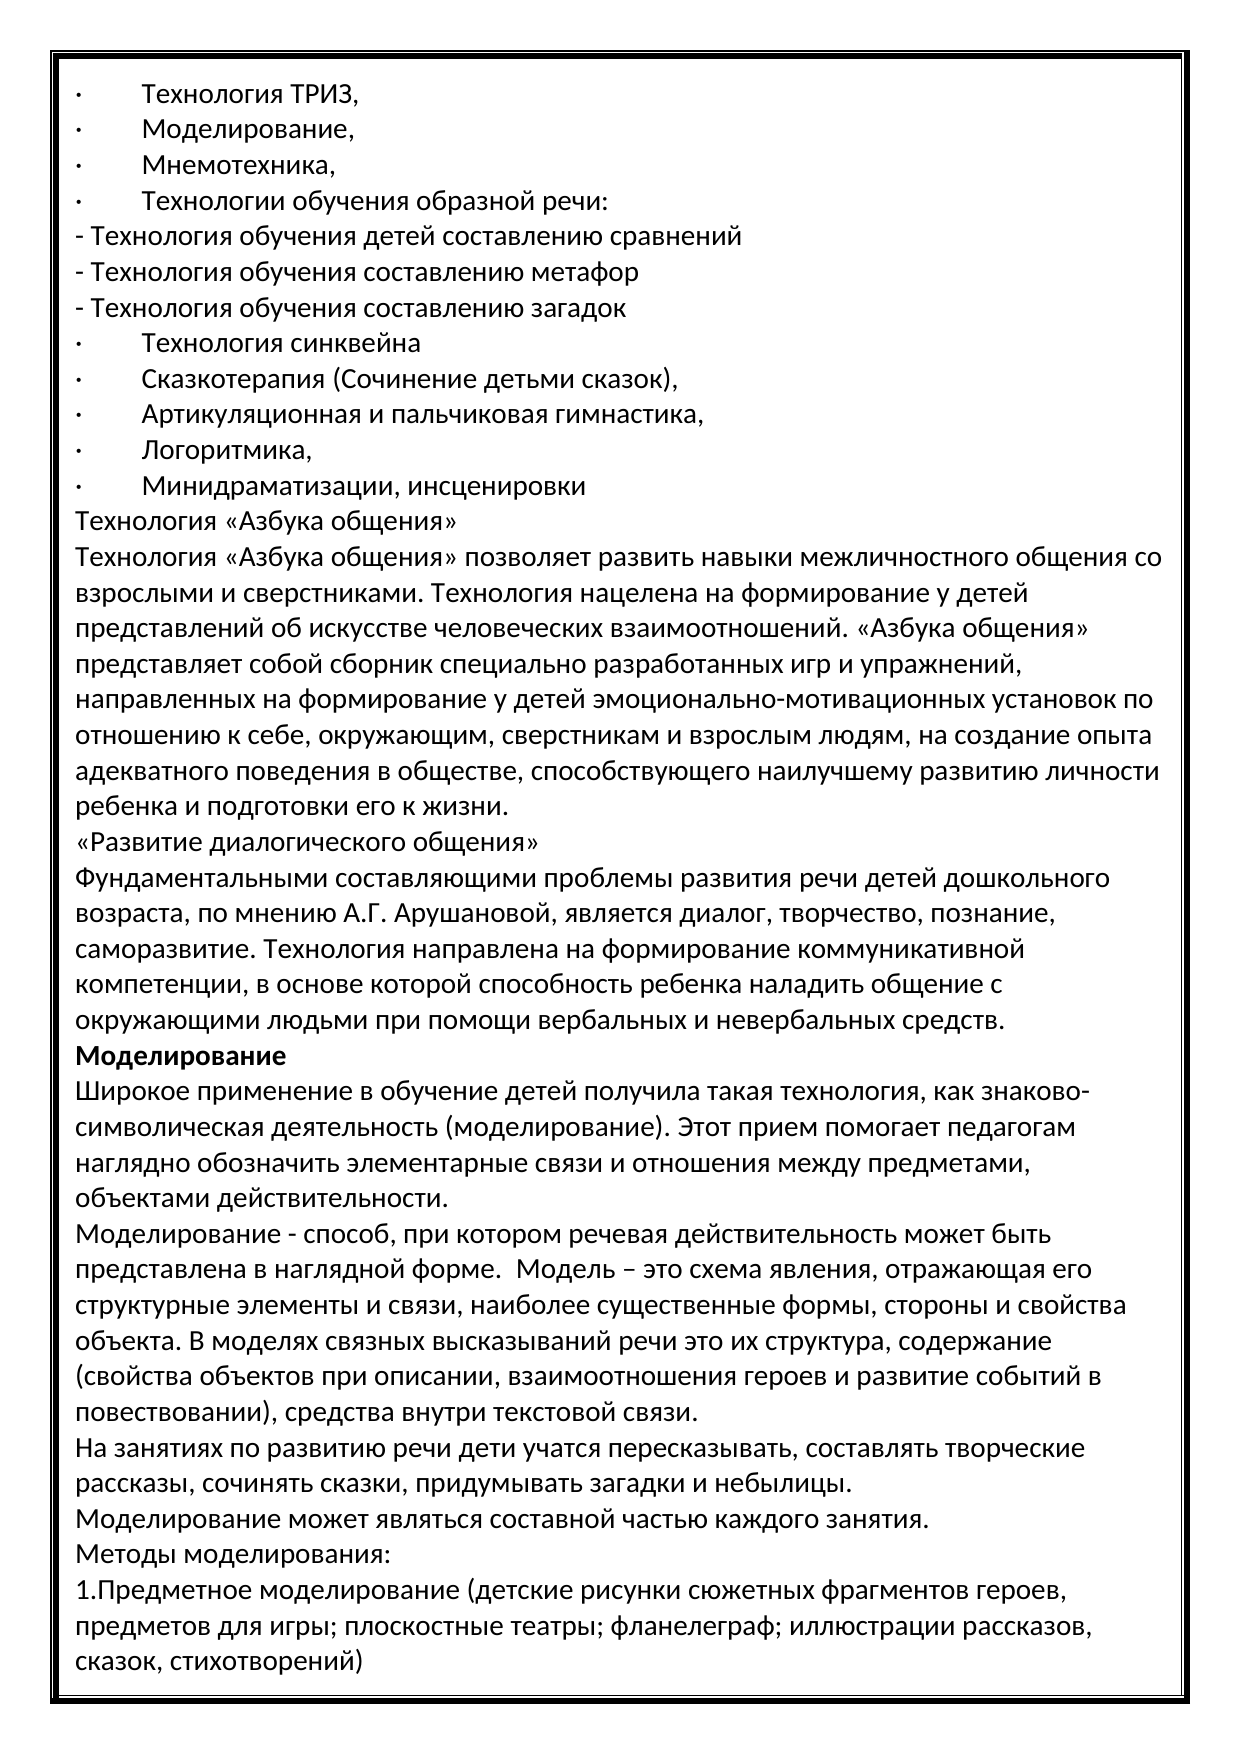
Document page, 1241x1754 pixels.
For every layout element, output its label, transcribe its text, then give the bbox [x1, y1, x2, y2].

text Моделирование [75, 1037, 1165, 1072]
text «Развитие диалогического общения» [75, 823, 1165, 859]
text · Мнемотехника, [75, 146, 1165, 182]
text Моделирование - способ, при котором речевая действительность может быть представлена в наглядной форме. Модель – это схема явления, отражающая его структурные элементы и связи, наиболее существенные формы, стороны и свойства объекта. В моделях связных высказываний речи это их структура, содержание (свойства объектов при описании, взаимоотношения героев и развитие событий в повествовании), средства внутри текстовой связи. [75, 1215, 1165, 1429]
text На занятиях по развитию речи дети учатся пересказывать, составлять творческие рассказы, сочинять сказки, придумывать загадки и небылицы. [75, 1429, 1165, 1500]
text · Технология синквейна [75, 324, 1165, 360]
text · Моделирование, [75, 111, 1165, 146]
text · Сказкотерапия (Сочинение детьми сказок), [75, 360, 1165, 396]
text - Технология обучения составлению метафор [75, 253, 1165, 289]
text - Технология обучения составлению загадок [75, 289, 1165, 324]
text Широкое применение в обучение детей получила такая технология, как знаково-символическая деятельность (моделирование). Этот прием помогает педагогам наглядно обозначить элементарные связи и отношения между предметами, объектами действительности. [75, 1072, 1165, 1215]
text · Технологии обучения образной речи: [75, 182, 1165, 217]
text · Минидраматизации, инсценировки [75, 467, 1165, 502]
text · Технология ТРИЗ, [75, 75, 1165, 111]
text · Логоритмика, [75, 431, 1165, 467]
text Технология «Азбука общения» [75, 502, 1165, 538]
text - Технология обучения детей составлению сравнений [75, 217, 1165, 253]
text 1.Предметное моделирование (детские рисунки сюжетных фрагментов героев, предметов для игры; плоскостные театры; фланелеграф; иллюстрации рассказов, сказок, стихотворений) [75, 1571, 1165, 1678]
text Технология «Азбука общения» позволяет развить навыки межличностного общения со взрослыми и сверстниками. Технология нацелена на формирование у детей представлений об искусстве человеческих взаимоотношений. «Азбука общения» представляет собой сборник специально разработанных игр и упражнений, направленных на формирование у детей эмоционально-мотивационных установок по отношению к себе, окружающим, сверстникам и взрослым людям, на создание опыта адекватного поведения в обществе, способствующего наилучшему развитию личности ребенка и подготовки его к жизни. [75, 538, 1165, 823]
text Фундаментальными составляющими проблемы развития речи детей дошкольного возраста, по мнению А.Г. Арушановой, является диалог, творчество, познание, саморазвитие. Технология направлена на формирование коммуникативной компетенции, в основе которой способность ребенка наладить общение с окружающими людьми при помощи вербальных и невербальных средств. [75, 859, 1165, 1037]
text Методы моделирования: [75, 1536, 1165, 1571]
text · Артикуляционная и пальчиковая гимнастика, [75, 396, 1165, 431]
text Моделирование может являться составной частью каждого занятия. [75, 1500, 1165, 1536]
